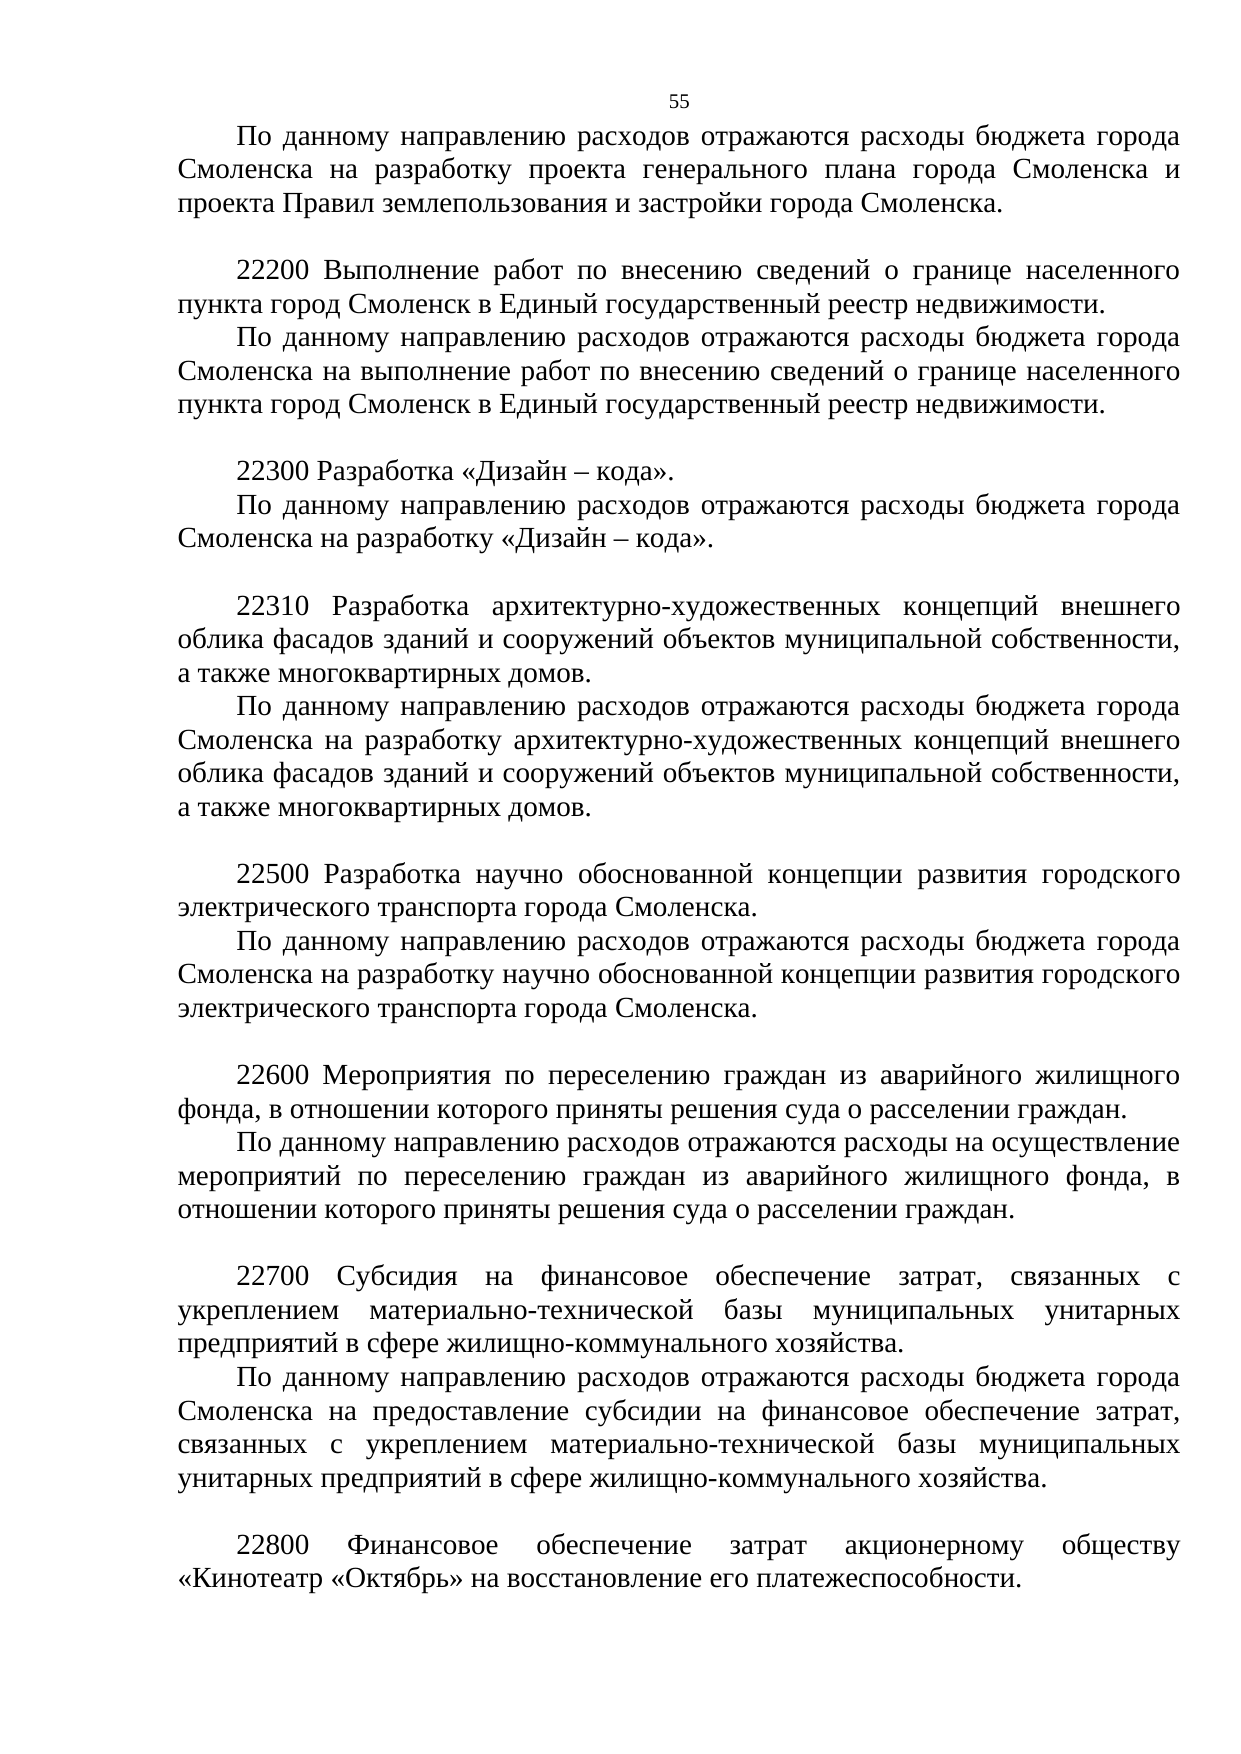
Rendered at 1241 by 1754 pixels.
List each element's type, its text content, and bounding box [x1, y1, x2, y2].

text 22310 Разработка архитектурно-художественных концепций внешнего облика фасадов зданий и сооружений объектов муниципальной собственности, а также многоквартирных домов. [177, 588, 1181, 688]
text По данному направлению расходов отражаются расходы бюджета города Смоленска на предоставление субсидии на финансовое обеспечение затрат, связанных с укреплением материально-технической базы муниципальных унитарных предприятий в сфере жилищно-коммунального хозяйства. [177, 1359, 1181, 1493]
text 22800 Финансовое обеспечение затрат акционерному обществу «Кинотеатр «Октябрь» на восстановление его платежеспособности. [177, 1527, 1181, 1594]
text По данному направлению расходов отражаются расходы бюджета города Смоленска на разработку проекта генерального плана города Смоленска и проекта Правил землепользования и застройки города Смоленска. [177, 118, 1181, 219]
text 22700 Субсидия на финансовое обеспечение затрат, связанных с укреплением материально-технической базы муниципальных унитарных предприятий в сфере жилищно-коммунального хозяйства. [177, 1258, 1181, 1359]
text По данному направлению расходов отражаются расходы бюджета города Смоленска на разработку научно обоснованной концепции развития городского электрического транспорта города Смоленска. [177, 923, 1181, 1024]
text По данному направлению расходов отражаются расходы бюджета города Смоленска на разработку архитектурно-художественных концепций внешнего облика фасадов зданий и сооружений объектов муниципальной собственности, а также многоквартирных домов. [177, 688, 1181, 822]
text По данному направлению расходов отражаются расходы бюджета города Смоленска на разработку «Дизайн – кода». [177, 487, 1181, 554]
text По данному направлению расходов отражаются расходы на осуществление мероприятий по переселению граждан из аварийного жилищного фонда, в отношении которого приняты решения суда о расселении граждан. [177, 1124, 1181, 1225]
text 22500 Разработка научно обоснованной концепции развития городского электрического транспорта города Смоленска. [177, 856, 1181, 923]
text 22200 Выполнение работ по внесению сведений о границе населенного пункта город Смоленск в Единый государственный реестр недвижимости. [177, 252, 1181, 319]
text 22300 Разработка «Дизайн – кода». [177, 453, 1181, 487]
text По данному направлению расходов отражаются расходы бюджета города Смоленска на выполнение работ по внесению сведений о границе населенного пункта город Смоленск в Единый государственный реестр недвижимости. [177, 319, 1181, 420]
text 22600 Мероприятия по переселению граждан из аварийного жилищного фонда, в отношении которого приняты решения суда о расселении граждан. [177, 1057, 1181, 1124]
